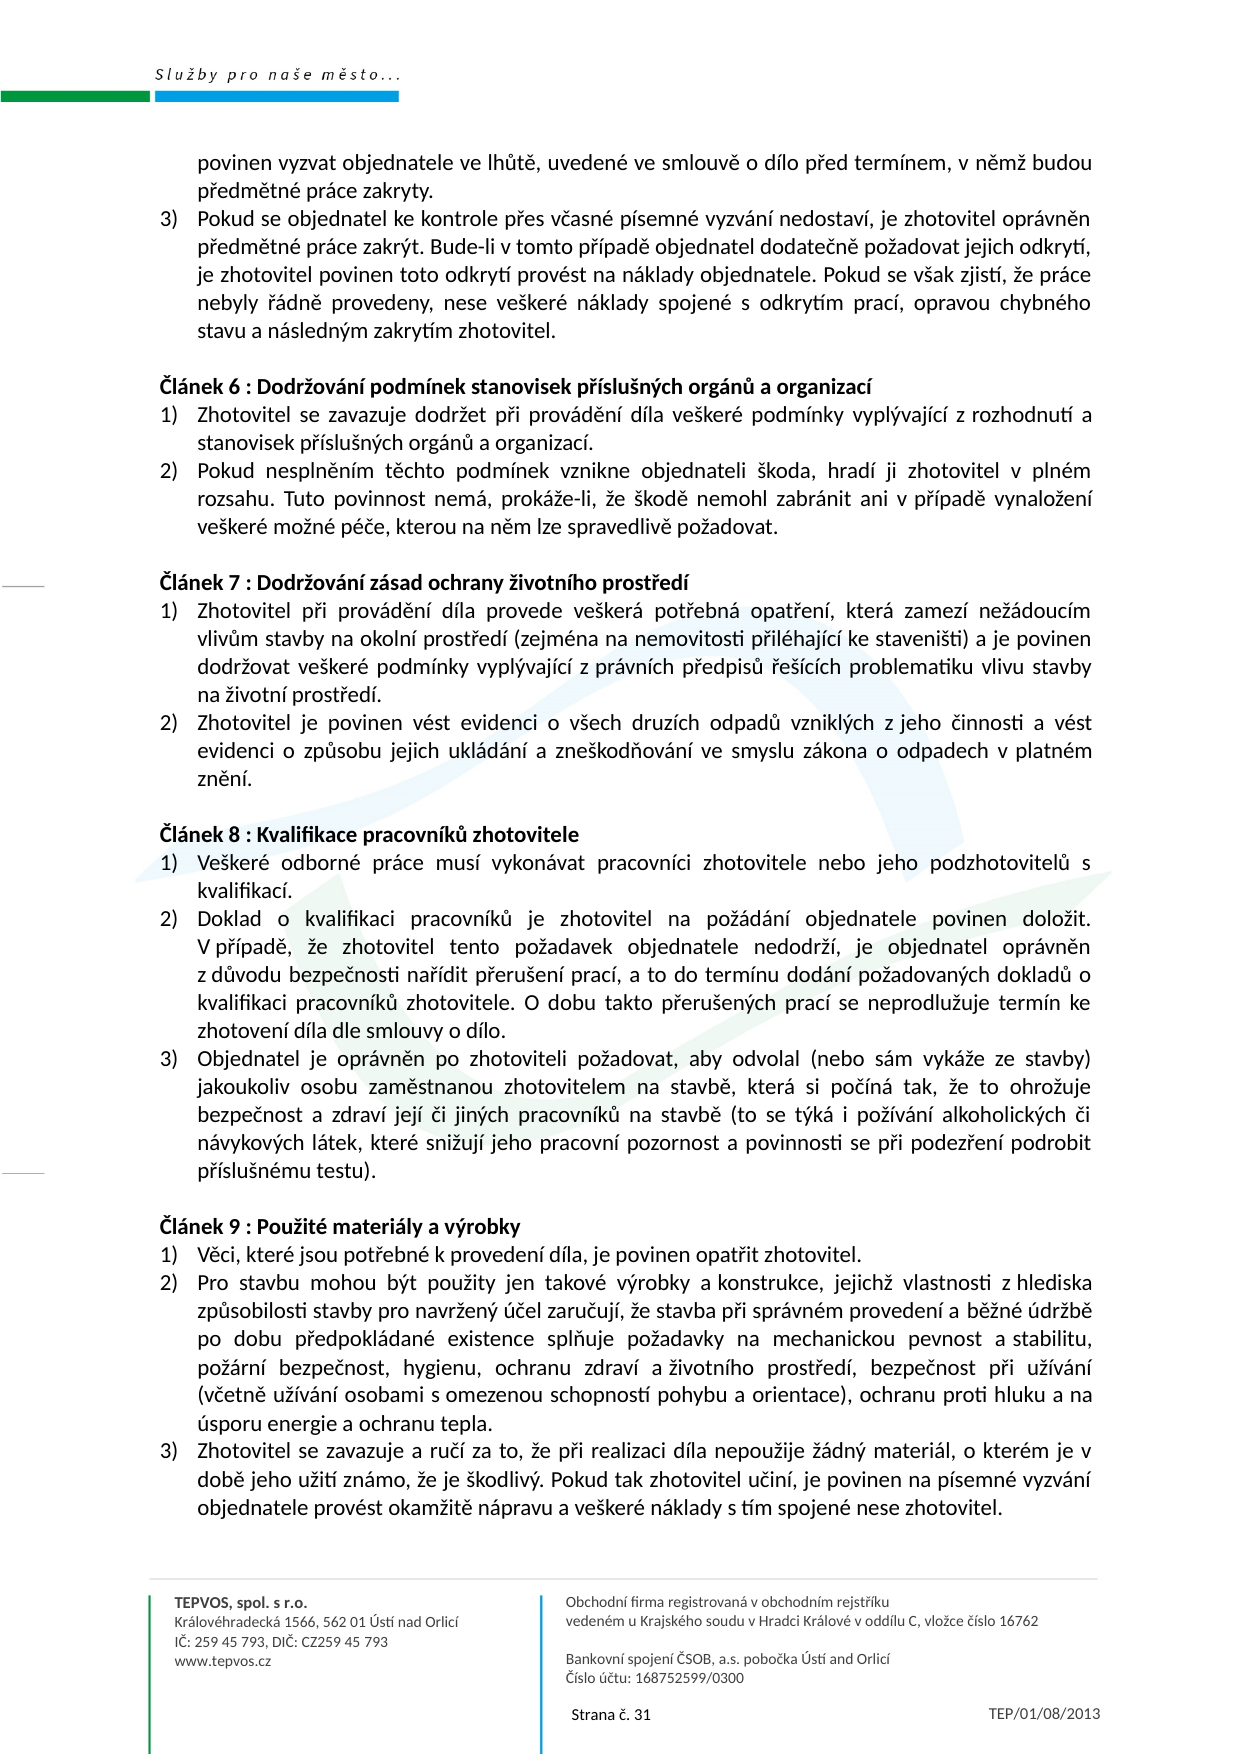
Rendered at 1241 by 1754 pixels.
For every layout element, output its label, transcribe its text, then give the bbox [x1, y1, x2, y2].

list Zhotovitel se zavazuje a ručí za to, že při realizaci díla nepoužije žádný materiál, o kterém je v době jeho užití známo, že je škodlivý. Pokud tak zhotovitel učiní, je povinen na písemné vyzvání objednatele provést okamžitě nápravu a veškeré náklady s tím spojené nese zhotovitel. [159, 1437, 1092, 1521]
list Věci, které jsou potřebné k provedení díla, je povinen opatřit zhotovitel. [159, 1241, 1092, 1268]
list Objednatel je oprávněn po zhotoviteli požadovat, aby odvolal (nebo sám vykáže ze stavby) jakoukoliv osobu zaměstnanou zhotovitelem na stavbě, která si počíná tak, že to ohrožuje bezpečnost a zdraví její či jiných pracovníků na stavbě (to se týká i požívání alkoholických či návykových látek, které snižují jeho pracovní pozornost a povinnosti se při podezření podrobit příslušnému testu). [159, 1044, 1092, 1184]
text Článek 7 : Dodržování zásad ochrany životního prostředí [159, 568, 1092, 596]
text Článek 6 : Dodržování podmínek stanovisek příslušných orgánů a organizací [159, 372, 1092, 400]
list Pro stavbu mohou být použity jen takové výrobky a konstrukce, jejichž vlastnosti z hlediska způsobilosti stavby pro navržený účel zaručují, že stavba při správném provedení a běžné údržbě po dobu předpokládané existence splňuje požadavky na mechanickou pevnost a stabilitu, požární bezpečnost, hygienu, ochranu zdraví a životního prostředí, bezpečnost při užívání (včetně užívání osobami s omezenou schopností pohybu a orientace), ochranu proti hluku a na úsporu energie a ochranu tepla. [159, 1268, 1092, 1437]
list Pokud nesplněním těchto podmínek vznikne objednateli škoda, hradí ji zhotovitel v plném rozsahu. Tuto povinnost nemá, prokáže-li, že škodě nemohl zabránit ani v případě vynaložení veškeré možné péče, kterou na něm lze spravedlivě požadovat. [159, 456, 1092, 540]
list Doklad o kvalifikaci pracovníků je zhotovitel na požádání objednatele povinen doložit. V případě, že zhotovitel tento požadavek objednatele nedodrží, je objednatel oprávněn z důvodu bezpečnosti nařídit přerušení prací, a to do termínu dodání požadovaných dokladů o kvalifikaci pracovníků zhotovitele. O dobu takto přerušených prací se neprodlužuje termín ke zhotovení díla dle smlouvy o dílo. [159, 904, 1092, 1044]
text Článek 8 : Kvalifikace pracovníků zhotovitele [159, 820, 1092, 848]
list Zhotovitel při provádění díla provede veškerá potřebná opatření, která zamezí nežádoucím vlivům stavby na okolní prostředí (zejména na nemovitosti přiléhající ke staveništi) a je povinen dodržovat veškeré podmínky vyplývající z právních předpisů řešících problematiku vlivu stavby na životní prostředí. [159, 596, 1092, 708]
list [159, 148, 1092, 204]
list Pokud se objednatel ke kontrole přes včasné písemné vyzvání nedostaví, je zhotovitel oprávněn předmětné práce zakrýt. Bude-li v tomto případě objednatel dodatečně požadovat jejich odkrytí, je zhotovitel povinen toto odkrytí provést na náklady objednatele. Pokud se však zjistí, že práce nebyly řádně provedeny, nese veškeré náklady spojené s odkrytím prací, opravou chybného stavu a následným zakrytím zhotovitel. [159, 204, 1092, 344]
picture [0, 0, 1241, 1754]
list Zhotovitel je povinen vést evidenci o všech druzích odpadů vzniklých z jeho činnosti a vést evidenci o způsobu jejich ukládání a zneškodňování ve smyslu zákona o odpadech v platném znění. [159, 708, 1092, 792]
text Článek 9 : Použité materiály a výrobky [159, 1212, 1092, 1241]
list Zhotovitel se zavazuje dodržet při provádění díla veškeré podmínky vyplývající z rozhodnutí a stanovisek příslušných orgánů a organizací. [159, 400, 1092, 456]
list Veškeré odborné práce musí vykonávat pracovníci zhotovitele nebo jeho podzhotovitelů s kvalifikací. [159, 848, 1092, 904]
